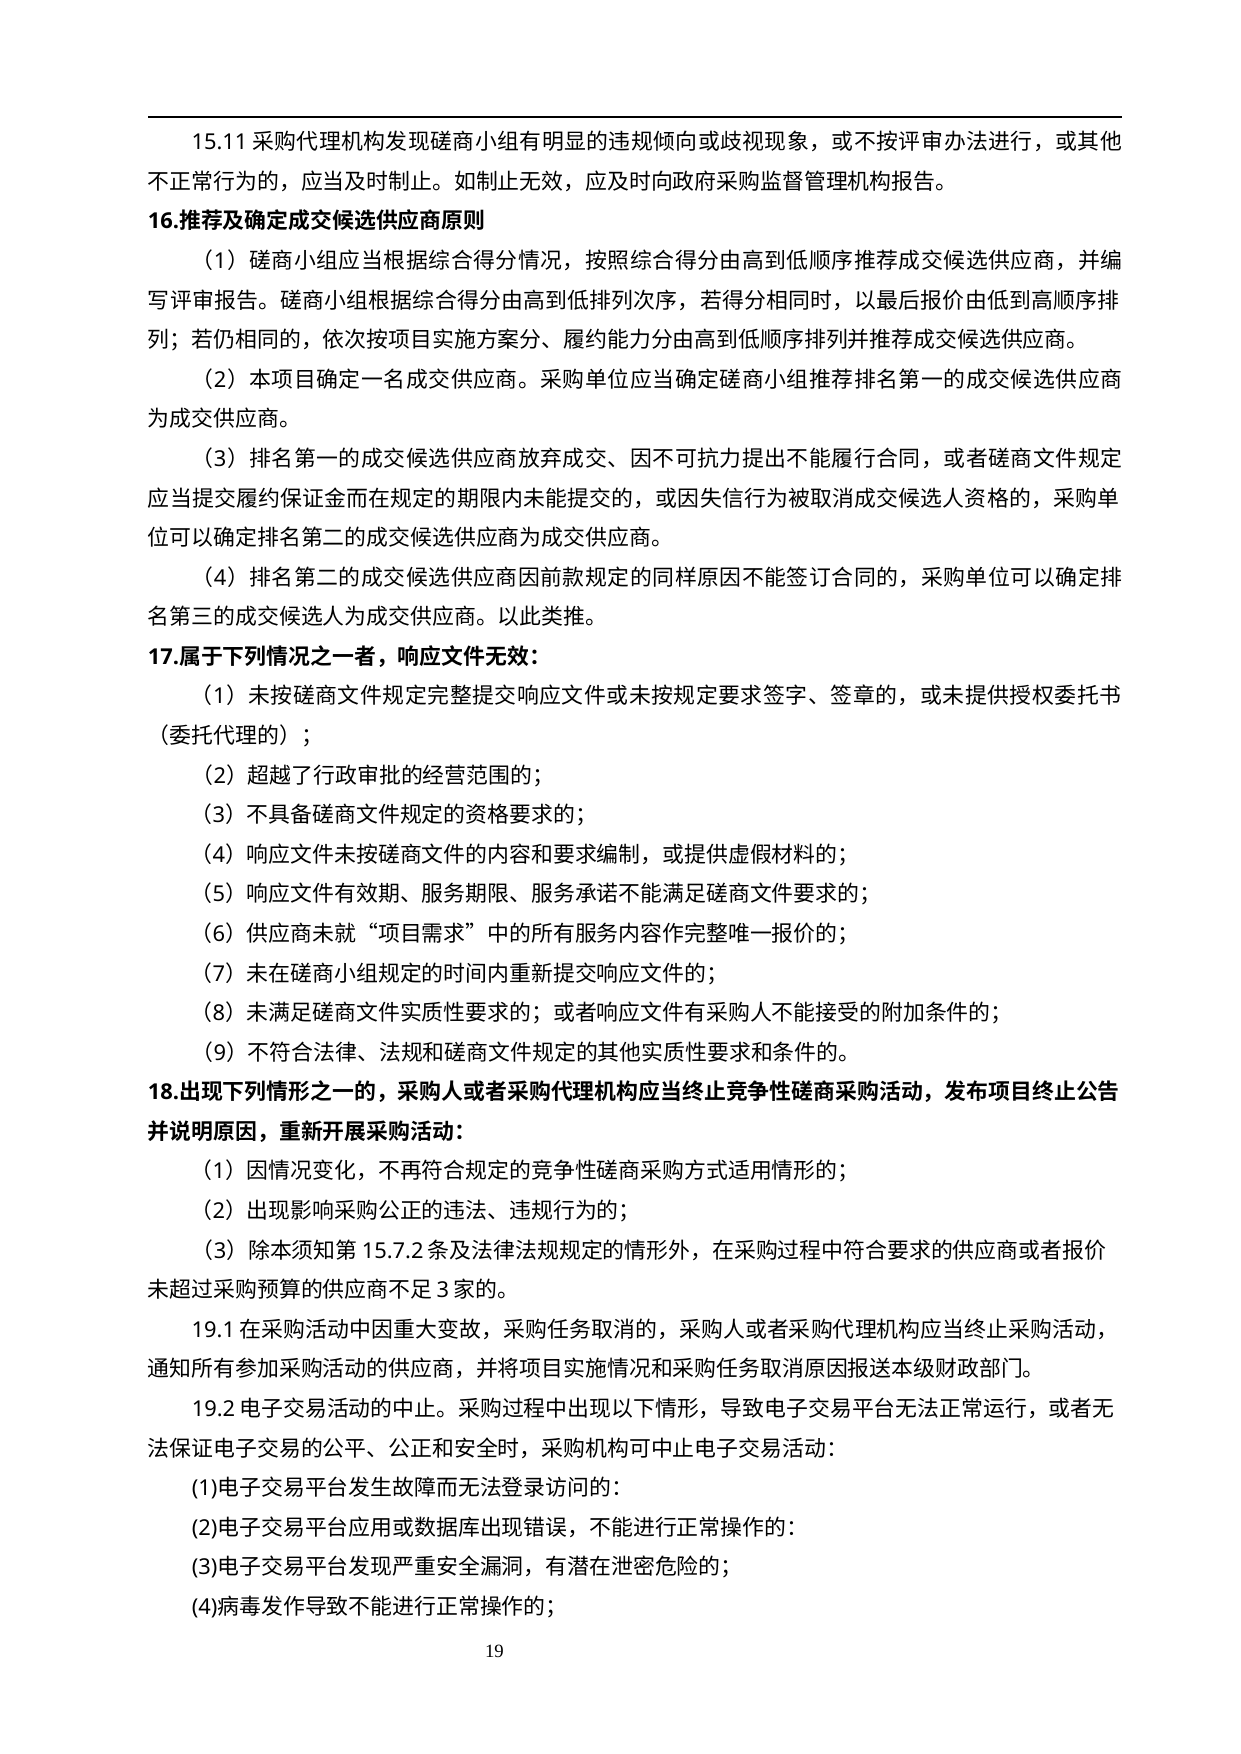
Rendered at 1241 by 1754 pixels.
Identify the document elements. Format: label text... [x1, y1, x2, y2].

text （2）超越了行政审批的经营范围的； [148, 751, 1122, 791]
text （1）因情况变化，不再符合规定的竞争性磋商采购方式适用情形的； [148, 1147, 1122, 1187]
text （3）不具备磋商文件规定的资格要求的； [148, 791, 1122, 831]
text 17.属于下列情况之一者，响应文件无效： [148, 633, 1122, 672]
text （4）响应文件未按磋商文件的内容和要求编制，或提供虚假材料的； [148, 831, 1122, 870]
text (1)电子交易平台发生故障而无法登录访问的： [148, 1464, 1122, 1503]
text （3）除本须知第15.7.2条及法律法规规定的情形外，在采购过程中符合要求的供应商或者报价未超过采购预算的供应商不足3家的。 [148, 1226, 1122, 1306]
text 15.11采购代理机构发现磋商小组有明显的违规倾向或歧视现象，或不按评审办法进行，或其他不正常行为的，应当及时制止。如制止无效，应及时向政府采购监督管理机构报告。 [148, 118, 1122, 197]
text （1）未按磋商文件规定完整提交响应文件或未按规定要求签字、签章的，或未提供授权委托书（委托代理的）； [148, 672, 1122, 751]
text （7）未在磋商小组规定的时间内重新提交响应文件的； [148, 949, 1122, 989]
text 19.1在采购活动中因重大变故，采购任务取消的，采购人或者采购代理机构应当终止采购活动，通知所有参加采购活动的供应商，并将项目实施情况和采购任务取消原因报送本级财政部门。 [148, 1306, 1122, 1385]
text (4)病毒发作导致不能进行正常操作的； [148, 1583, 1122, 1622]
text （2）出现影响采购公正的违法、违规行为的； [148, 1187, 1122, 1226]
text （2）本项目确定一名成交供应商。采购单位应当确定磋商小组推荐排名第一的成交候选供应商为成交供应商。 [148, 356, 1122, 435]
text （8）未满足磋商文件实质性要求的；或者响应文件有采购人不能接受的附加条件的； [148, 989, 1122, 1028]
text （1）磋商小组应当根据综合得分情况，按照综合得分由高到低顺序推荐成交候选供应商，并编写评审报告。磋商小组根据综合得分由高到低排列次序，若得分相同时，以最后报价由低到高顺序排列；若仍相同的，依次按项目实施方案分、履约能力分由高到低顺序排列并推荐成交候选供应商。 [148, 237, 1122, 356]
text (2)电子交易平台应用或数据库出现错误，不能进行正常操作的： [148, 1503, 1122, 1543]
text (3)电子交易平台发现严重安全漏洞，有潜在泄密危险的； [148, 1543, 1122, 1583]
text （4）排名第二的成交候选供应商因前款规定的同样原因不能签订合同的，采购单位可以确定排名第三的成交候选人为成交供应商。以此类推。 [148, 553, 1122, 633]
text （9）不符合法律、法规和磋商文件规定的其他实质性要求和条件的。 [148, 1028, 1122, 1068]
text （3）排名第一的成交候选供应商放弃成交、因不可抗力提出不能履行合同，或者磋商文件规定应当提交履约保证金而在规定的期限内未能提交的，或因失信行为被取消成交候选人资格的，采购单位可以确定排名第二的成交候选供应商为成交供应商。 [148, 435, 1122, 553]
text （5）响应文件有效期、服务期限、服务承诺不能满足磋商文件要求的； [148, 870, 1122, 910]
text （6）供应商未就“项目需求”中的所有服务内容作完整唯一报价的； [148, 910, 1122, 949]
text 19.2电子交易活动的中止。采购过程中出现以下情形，导致电子交易平台无法正常运行，或者无法保证电子交易的公平、公正和安全时，采购机构可中止电子交易活动： [148, 1385, 1122, 1464]
text 16.推荐及确定成交候选供应商原则 [148, 197, 1122, 237]
text 18.出现下列情形之一的，采购人或者采购代理机构应当终止竞争性磋商采购活动，发布项目终止公告并说明原因，重新开展采购活动： [148, 1068, 1122, 1147]
